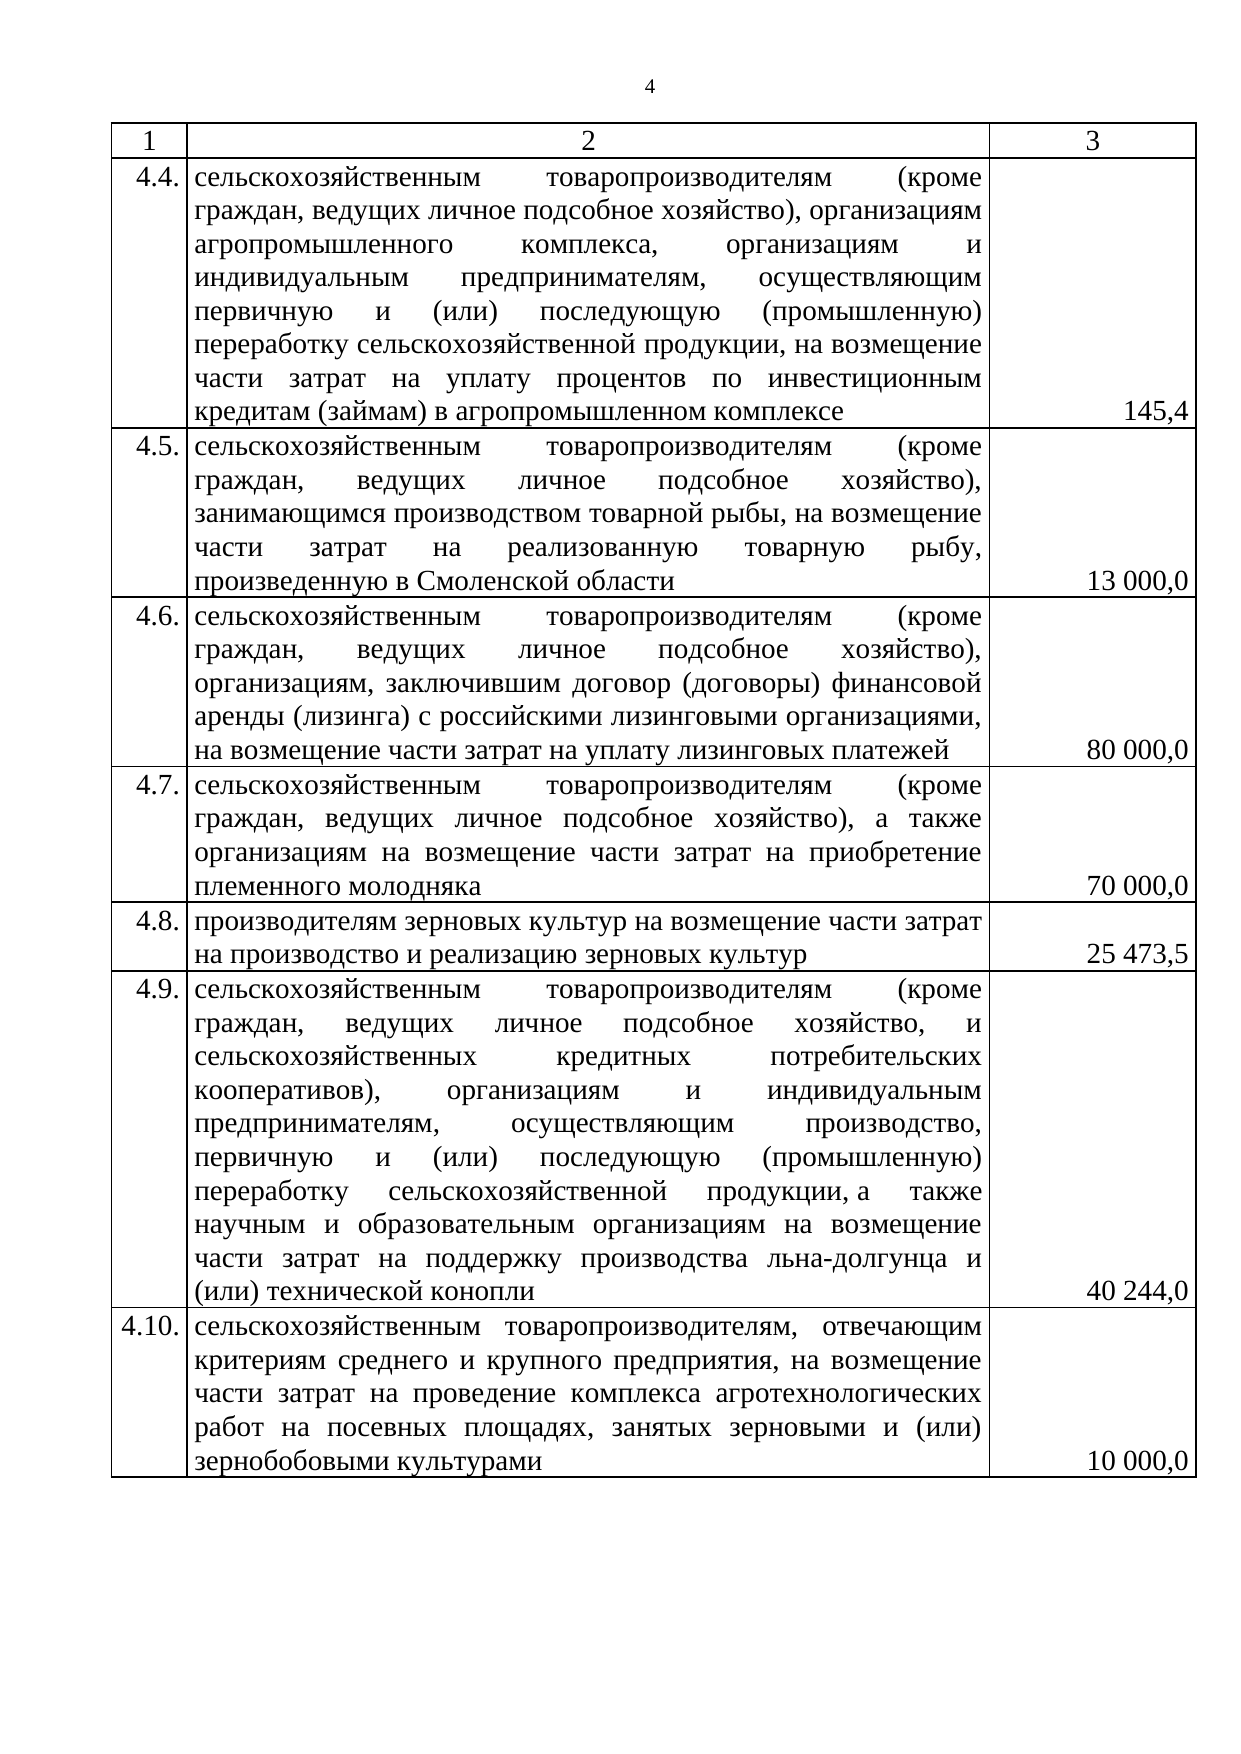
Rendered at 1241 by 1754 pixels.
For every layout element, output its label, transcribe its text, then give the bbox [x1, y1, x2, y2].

table_cell сельскохозяйственным товаропроизводителям (кроме граждан, ведущих личное подсобное хозяйство, и сельскохозяйственных кредитных потребительских кооперативов), организациям и индивидуальным предпринимателям, осуществляющим производство, первичную и (или) последующую (промышленную) переработку сельскохозяйственной продукции, а также научным и образовательным организациям на возмещение части затрат на поддержку производства льна-долгунца и (или) технической конопли [188, 972, 989, 1307]
table_header 3 [990, 124, 1195, 157]
table_cell сельскохозяйственным товаропроизводителям (кроме граждан, ведущих личное подсобное хозяйство), организациям агропромышленного комплекса, организациям и индивидуальным предпринимателям, осуществляющим первичную и (или) последующую (промышленную) переработку сельскохозяйственной продукции, на возмещение части затрат на уплату процентов по инвестиционным кредитам (займам) в агропромышленном комплексе [188, 159, 989, 427]
table_cell 4.10. [112, 1308, 186, 1476]
table_cell 13 000,0 [990, 429, 1195, 596]
table_cell 4.5. [112, 429, 186, 596]
table_cell 145,4 [990, 159, 1195, 427]
table_cell 25 473,5 [990, 903, 1195, 970]
table_cell сельскохозяйственным товаропроизводителям, отвечающим критериям среднего и крупного предприятия, на возмещение части затрат на проведение комплекса агротехнологических работ на посевных площадях, занятых зерновыми и (или) зернобобовыми культурами [188, 1308, 989, 1476]
table_cell сельскохозяйственным товаропроизводителям (кроме граждан, ведущих личное подсобное хозяйство), а также организациям на возмещение части затрат на приобретение племенного молодняка [188, 767, 989, 901]
table_cell 70 000,0 [990, 767, 1195, 901]
table_cell 4.6. [112, 598, 186, 766]
table_cell 4.8. [112, 903, 186, 970]
table_cell 4.7. [112, 767, 186, 901]
table_cell производителям зерновых культур на возмещение части затрат на производство и реализацию зерновых культур [188, 903, 989, 970]
table_cell 10 000,0 [990, 1308, 1195, 1476]
table_cell сельскохозяйственным товаропроизводителям (кроме граждан, ведущих личное подсобное хозяйство), занимающимся производством товарной рыбы, на возмещение части затрат на реализованную товарную рыбу, произведенную в Смоленской области [188, 429, 989, 596]
table_cell сельскохозяйственным товаропроизводителям (кроме граждан, ведущих личное подсобное хозяйство), организациям, заключившим договор (договоры) финансовой аренды (лизинга) с российскими лизинговыми организациями, на возмещение части затрат на уплату лизинговых платежей [188, 598, 989, 766]
table_cell 40 244,0 [990, 972, 1195, 1307]
table_cell 80 000,0 [990, 598, 1195, 766]
table_header 1 [112, 124, 186, 157]
table_cell 4.4. [112, 159, 186, 427]
table_cell 4.9. [112, 972, 186, 1307]
table_header 2 [188, 124, 989, 157]
